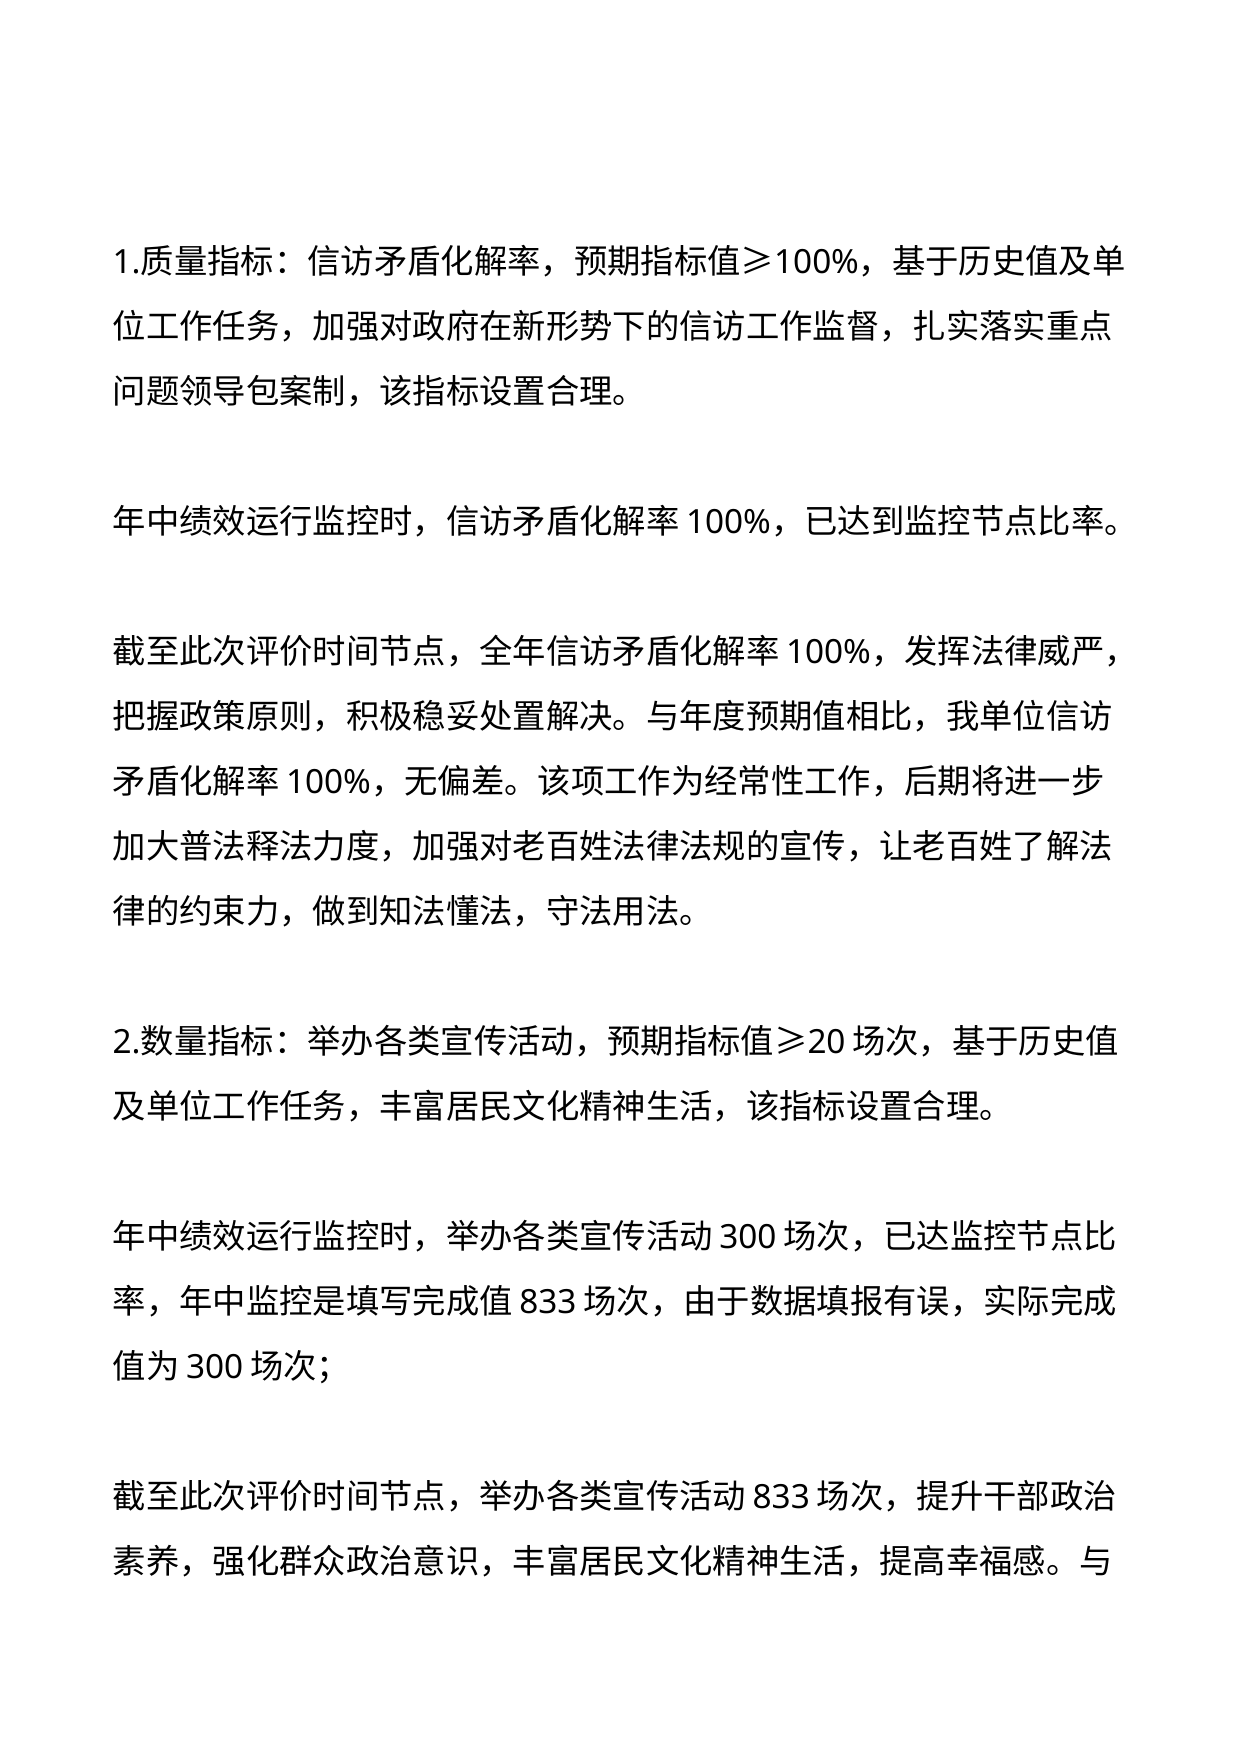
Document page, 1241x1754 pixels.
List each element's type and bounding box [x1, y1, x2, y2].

text [112, 162, 1128, 1592]
